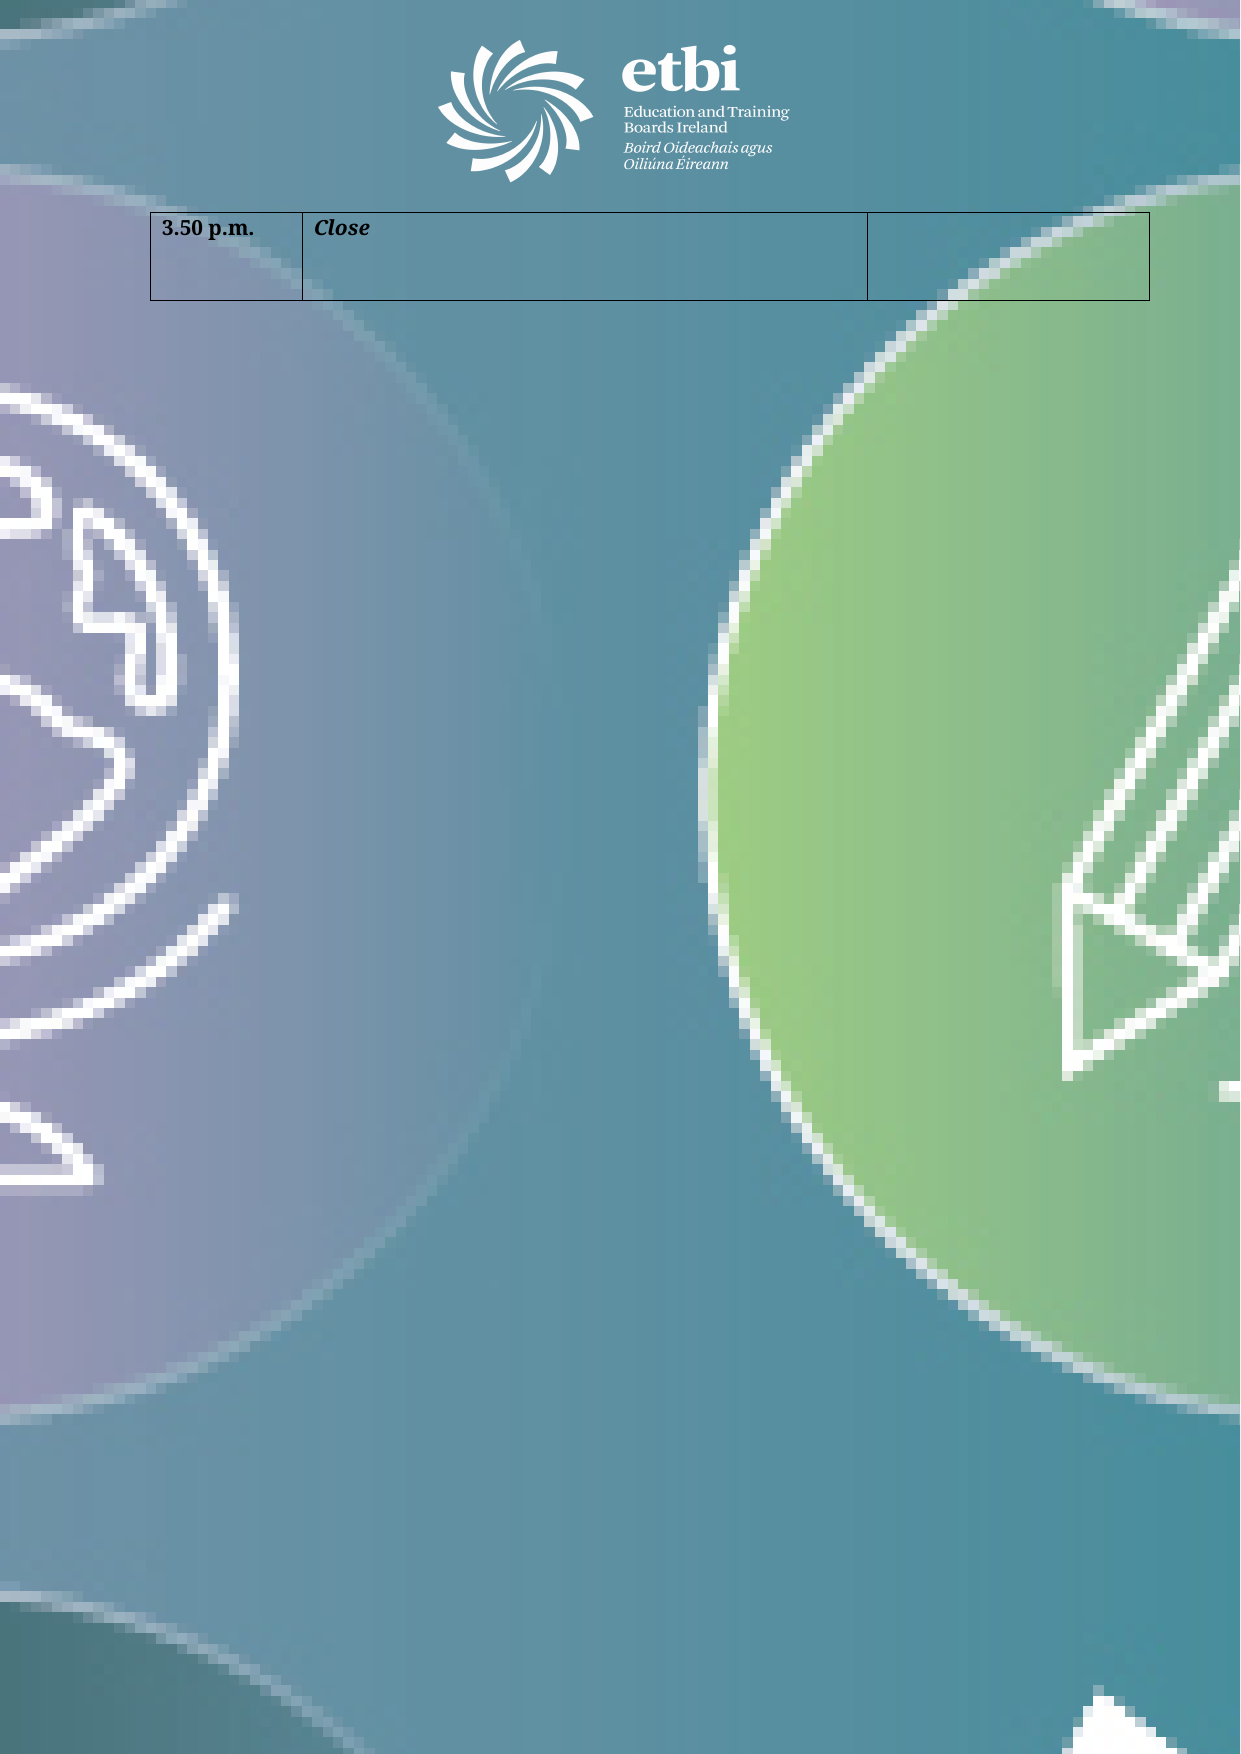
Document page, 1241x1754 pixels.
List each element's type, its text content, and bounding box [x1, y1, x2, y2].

picture [0, 0, 1241, 1754]
table_cell [868, 213, 1149, 300]
table_cell 3.50 p.m. [151, 213, 302, 300]
table_cell Close [303, 213, 867, 300]
